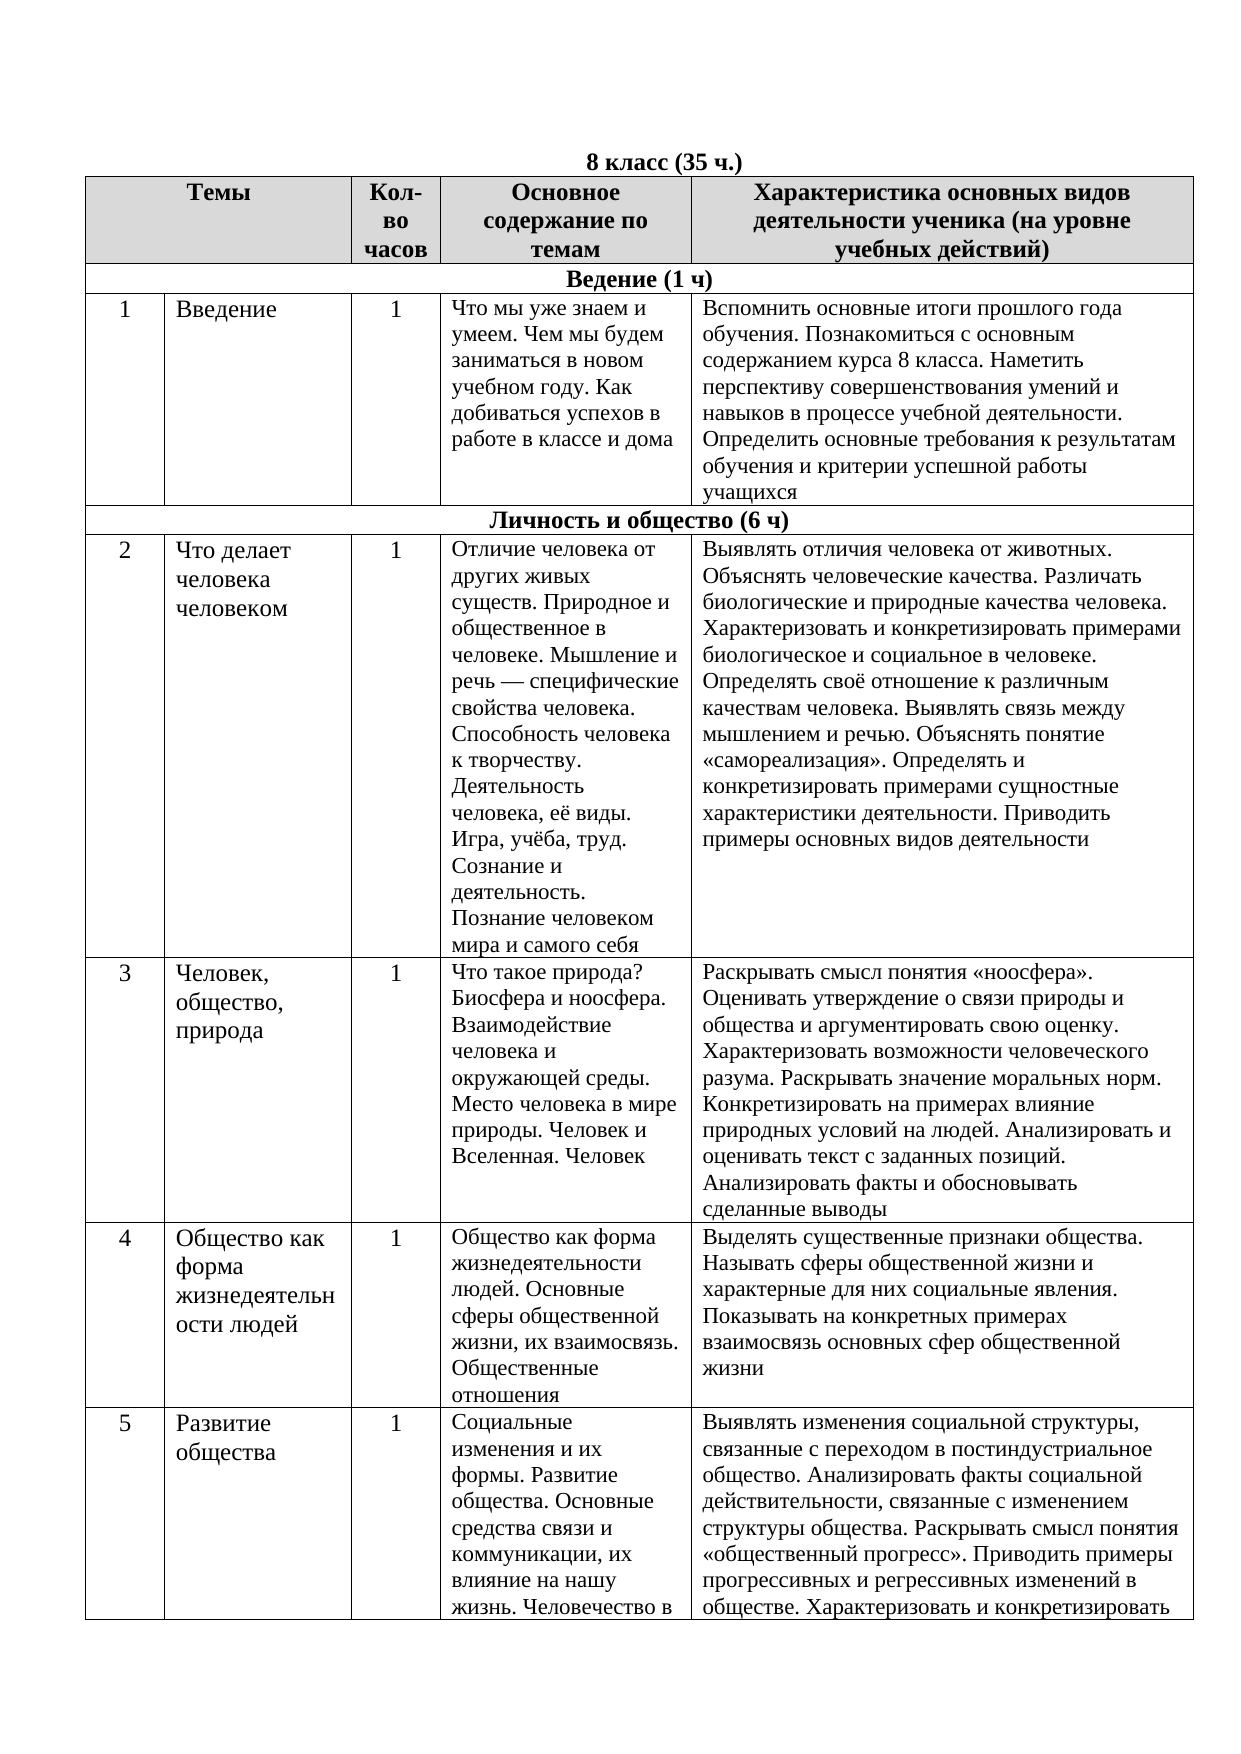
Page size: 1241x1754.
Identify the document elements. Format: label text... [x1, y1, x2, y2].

table_cell Вспомнить основные итоги прошлого года обучения. Познакомиться с основным содержанием курса 8 класса. Наметить перспективу совершенствования умений и навыков в процессе учебной деятельности. Определить основные требования к результатам обучения и критерии успешной работы учащихся [692, 294, 1193, 504]
table_cell 2 [86, 535, 164, 957]
table_cell 1 [352, 535, 440, 957]
table_header Темы [86, 177, 351, 263]
table_cell Ведение (1 ч) [86, 264, 1193, 293]
table_cell Что делает человека человеком [165, 535, 351, 957]
table_header Характеристика основных видов деятельности ученика (на уровне учебных действий) [692, 177, 1193, 263]
table_cell Что такое природа? Биосфера и ноосфера. Взаимодействие человека и окружающей среды. Место человека в мире природы. Человек и Вселенная. Человек [441, 958, 691, 1222]
text 8 класс (35 ч.) [177, 147, 1152, 176]
table_cell 1 [352, 294, 440, 504]
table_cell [441, 1408, 691, 1619]
table_cell Личность и общество (6 ч) [86, 506, 1193, 534]
table_header Кол-во часов [352, 177, 440, 263]
table_cell Общество как форма жизнедеятельности людей. Основные сферы общественной жизни, их взаимосвязь. Общественные отношения [441, 1223, 691, 1407]
table_cell Развитие общества [165, 1408, 351, 1619]
table_cell 1 [86, 294, 164, 504]
table_cell Раскрывать смысл понятия «ноосфера». Оценивать утверждение о связи природы и общества и аргументировать свою оценку. Характеризовать возможности человеческого разума. Раскрывать значение моральных норм. Конкретизировать на примерах влияние природных условий на людей. Анализировать и оценивать текст с заданных позиций. Анализировать факты и обосновывать сделанные выводы [692, 958, 1193, 1222]
table_cell 1 [352, 958, 440, 1222]
table_cell Что мы уже знаем и умеем. Чем мы будем заниматься в новом учебном году. Как добиваться успехов в работе в классе и дома [441, 294, 691, 504]
table_cell Общество как форма жизнедеятельности людей [165, 1223, 351, 1407]
table_header Основное содержание по темам [441, 177, 691, 263]
table_cell 1 [352, 1223, 440, 1407]
table_cell 4 [86, 1223, 164, 1407]
table_cell Отличие человека от других живых существ. Природное и общественное в человеке. Мышление и речь — специфические свойства человека. Способность человека к творчеству. Деятельность человека, её виды. Игра, учёба, труд. Сознание и деятельность. Познание человеком мира и самого себя [441, 535, 691, 957]
table_cell Выделять существенные признаки общества. Называть сферы общественной жизни и характерные для них социальные явления. Показывать на конкретных примерах взаимосвязь основных сфер общественной жизни [692, 1223, 1193, 1407]
table_cell 5 [86, 1408, 164, 1619]
table_cell 3 [86, 958, 164, 1222]
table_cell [692, 1408, 1193, 1619]
table_cell 1 [352, 1408, 440, 1619]
table_cell Человек, общество, природа [165, 958, 351, 1222]
table_cell Выявлять отличия человека от животных. Объяснять человеческие качества. Различать биологические и природные качества человека. Характеризовать и конкретизировать примерами биологическое и социальное в человеке. Определять своё отношение к различным качествам человека. Выявлять связь между мышлением и речью. Объяснять понятие «самореализация». Определять и конкретизировать примерами сущностные характеристики деятельности. Приводить примеры основных видов деятельности [692, 535, 1193, 957]
table_cell Введение [165, 294, 351, 504]
